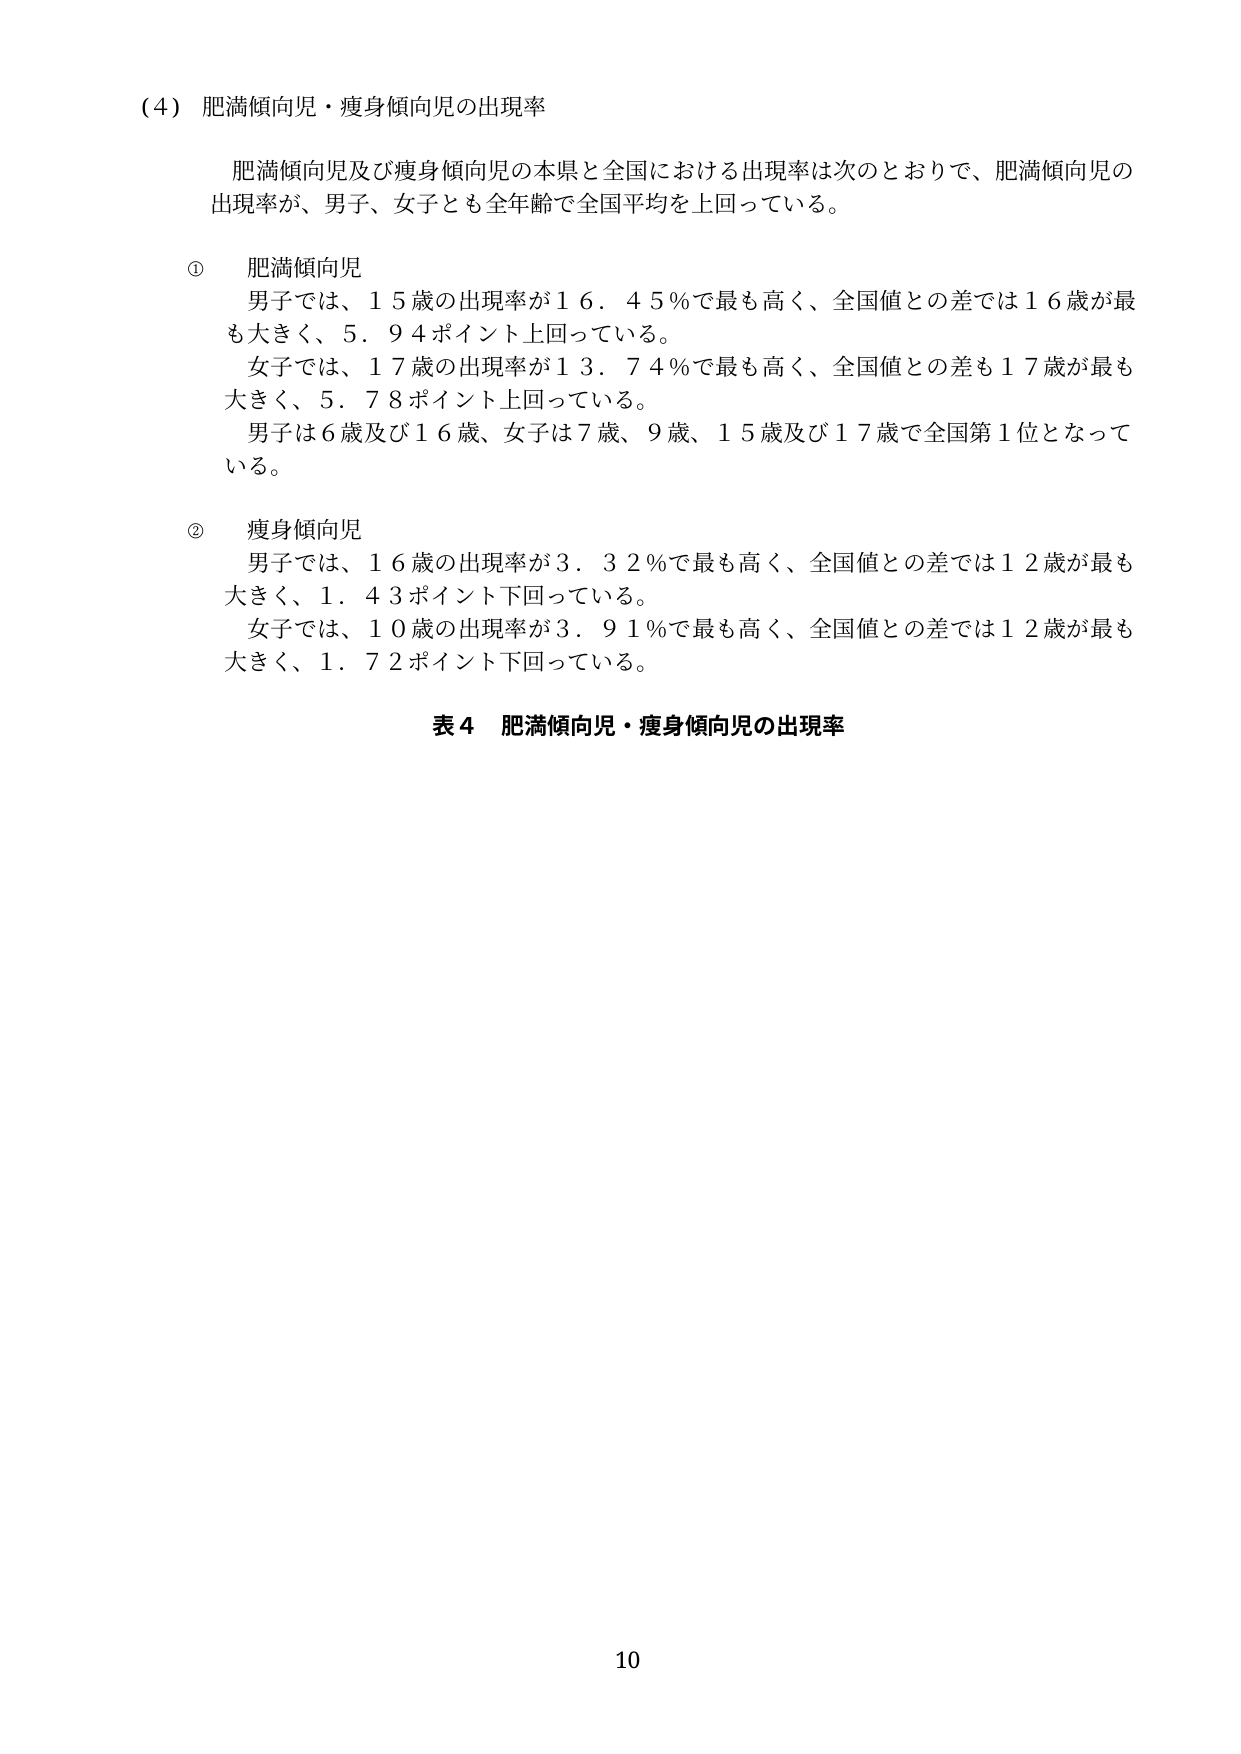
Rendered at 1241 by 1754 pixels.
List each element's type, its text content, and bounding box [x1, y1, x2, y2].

list 肥満傾向児 [187, 250, 1137, 283]
list 男子では、１５歳の出現率が１６．４５％で最も高く、全国値との差では１６歳が最も大きく、５．９４ポイント上回っている。 [224, 283, 1137, 349]
list 女子では、１０歳の出現率が３．９１％で最も高く、全国値との差では１２歳が最も大きく、１．７２ポイント下回っている。 [224, 611, 1137, 677]
text 表４ 肥満傾向児・痩身傾向児の出現率 [141, 708, 1137, 741]
text 肥満傾向児及び痩身傾向児の本県と全国における出現率は次のとおりで、肥満傾向児の出現率が、男子、女子とも全年齢で全国平均を上回っている。 [210, 153, 1137, 219]
list 男子は６歳及び１６歳、女子は７歳、９歳、１５歳及び１７歳で全国第１位となっている。 [224, 415, 1137, 481]
list 痩身傾向児 [187, 512, 1137, 545]
text (４) 肥満傾向児・痩身傾向児の出現率 [118, 89, 1137, 122]
list 女子では、１７歳の出現率が１３．７４％で最も高く、全国値との差も１７歳が最も大きく、５．７８ポイント上回っている。 [224, 349, 1137, 415]
list 男子では、１６歳の出現率が３．３２％で最も高く、全国値との差では１２歳が最も大きく、１．４３ポイント下回っている。 [224, 545, 1137, 611]
